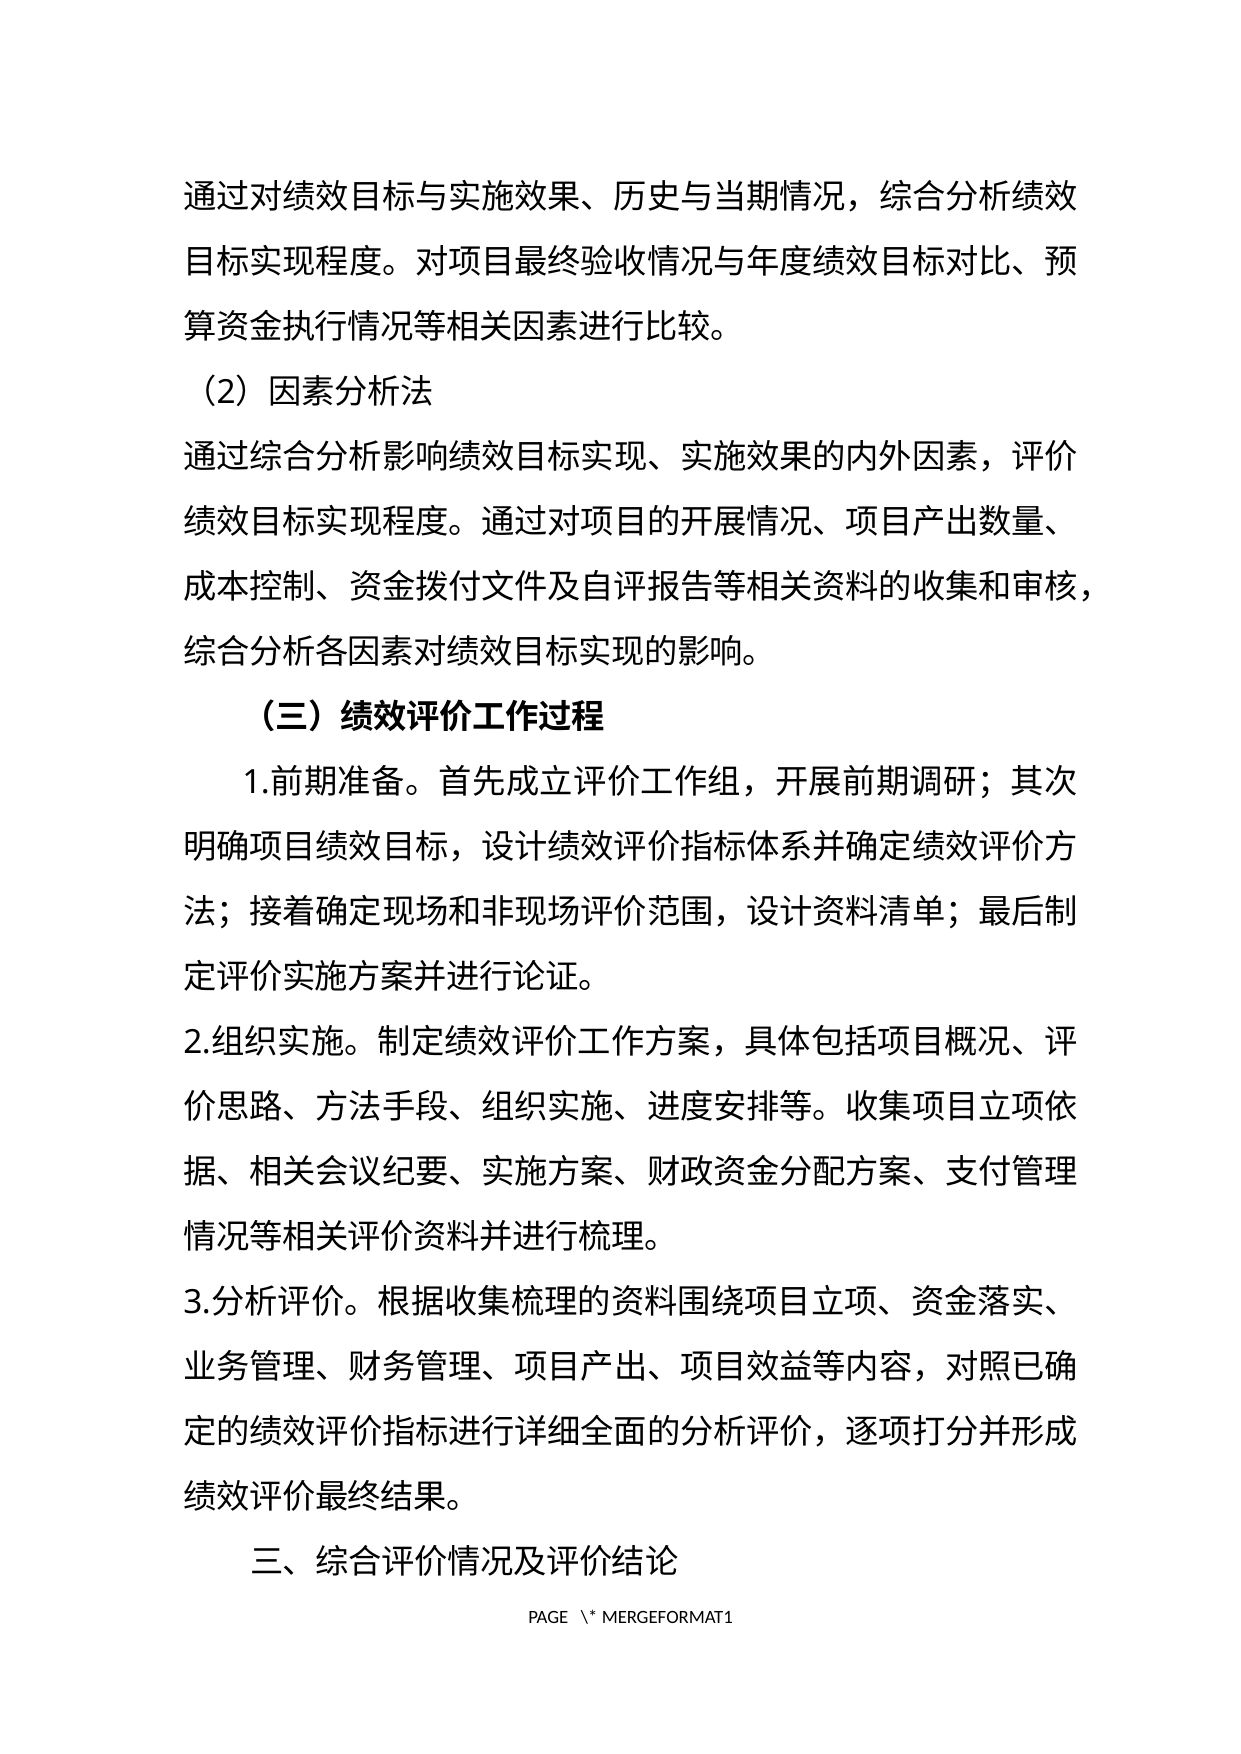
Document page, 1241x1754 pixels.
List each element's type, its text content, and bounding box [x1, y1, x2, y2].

text 三、综合评价情况及评价结论 [183, 1527, 1078, 1592]
text （三）绩效评价工作过程 [183, 682, 1078, 747]
text 1.前期准备。首先成立评价工作组，开展前期调研；其次明确项目绩效目标，设计绩效评价指标体系并确定绩效评价方法；接着确定现场和非现场评价范围，设计资料清单；最后制定评价实施方案并进行论证。 2.组织实施。制定绩效评价工作方案，具体包括项目概况、评价思路、方法手段、组织实施、进度安排等。收集项目立项依据、相关会议纪要、实施方案、财政资金分配方案、支付管理情况等相关评价资料并进行梳理。 3.分析评价。根据收集梳理的资料围绕项目立项、资金落实、业务管理、财务管理、项目产出、项目效益等内容，对照已确定的绩效评价指标进行详细全面的分析评价，逐项打分并形成绩效评价最终结果。 [183, 747, 1078, 1527]
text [183, 162, 1078, 682]
